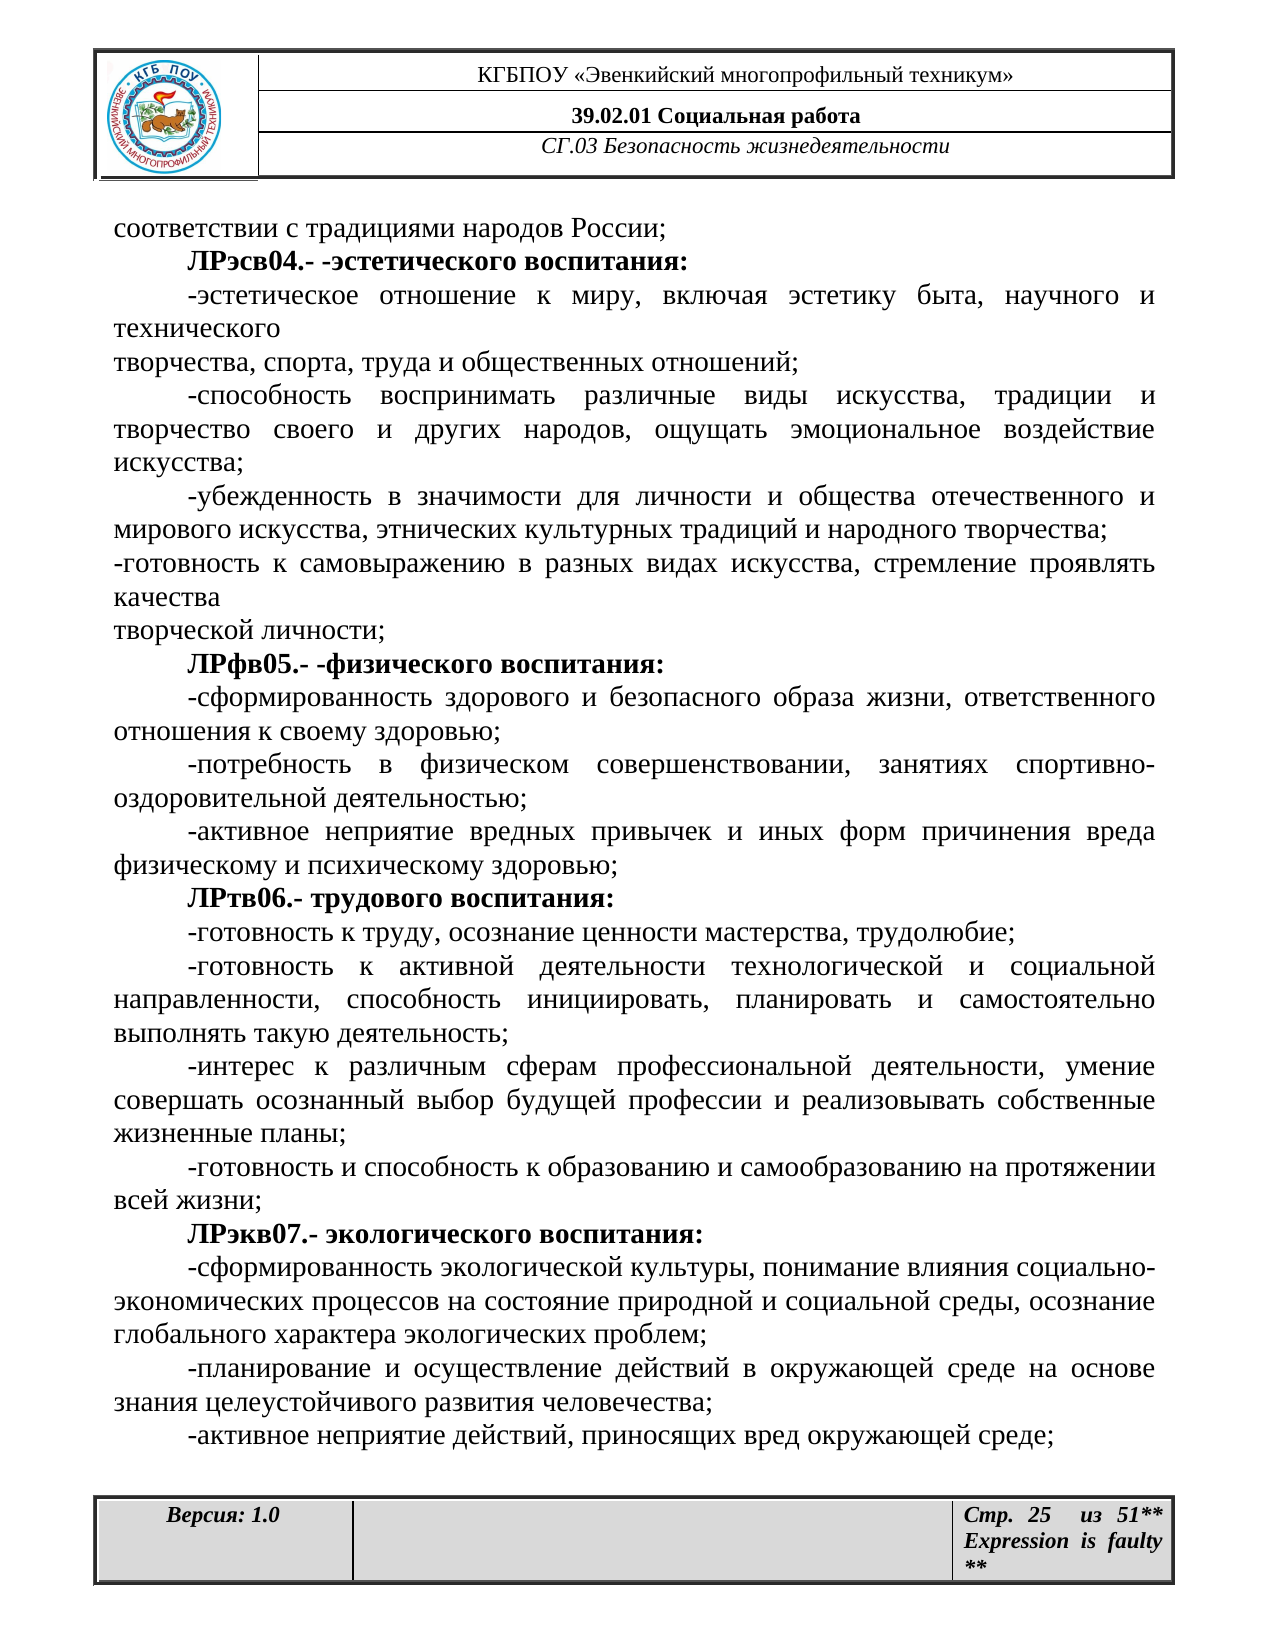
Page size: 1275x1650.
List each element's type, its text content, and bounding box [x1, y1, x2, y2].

picture [107, 60, 154, 108]
text -активное неприятие действий, приносящих вред окружающей среде; [113, 1417, 1156, 1451]
text -готовность и способность к образованию и самообразованию на протяжении всей жизни; [113, 1149, 1156, 1216]
text -активное неприятие вредных привычек и иных форм причинения вреда физическому и психическому здоровью; [113, 813, 1156, 881]
text -готовность к труду, осознание ценности мастерства, трудолюбие; [113, 914, 1156, 948]
text -интерес к различным сферам профессиональной деятельности, умение совершать осознанный выбор будущей профессии и реализовывать собственные жизненные планы; [113, 1048, 1156, 1149]
text -способность воспринимать различные виды искусства, традиции и творчество своего и других народов, ощущать эмоциональное воздействие искусства; [113, 377, 1156, 478]
text -сформированность здорового и безопасного образа жизни, ответственного отношения к своему здоровью; [113, 679, 1156, 746]
text -сформированность экологической культуры, понимание влияния социально-экономических процессов на состояние природной и социальной среды, осознание глобального характера экологических проблем; [113, 1249, 1156, 1350]
text ЛРтв06.- трудового воспитания: [113, 881, 1156, 914]
text ЛРэсв04.- -эстетического воспитания: [113, 243, 1156, 277]
text -готовность к активной деятельности технологической и социальной направленности, способность инициировать, планировать и самостоятельно выполнять такую деятельность; [113, 948, 1156, 1048]
text ЛРфв05.- -физического воспитания: [113, 646, 1156, 679]
text -убежденность в значимости для личности и общества отечественного и мирового искусства, этнических культурных традиций и народного творчества; -готовность к самовыражению в разных видах искусства, стремление проявлять качества творческой личности; [113, 478, 1156, 646]
picture [107, 60, 222, 175]
text -потребность в физическом совершенствовании, занятиях спортивно-оздоровительной деятельностью; [113, 746, 1156, 813]
text -планирование и осуществление действий в окружающей среде на основе знания целеустойчивого развития человечества; [113, 1350, 1156, 1417]
text ЛРэкв07.- экологического воспитания: [113, 1216, 1156, 1249]
text -эстетическое отношение к миру, включая эстетику быта, научного и технического творчества, спорта, труда и общественных отношений; [113, 277, 1156, 377]
